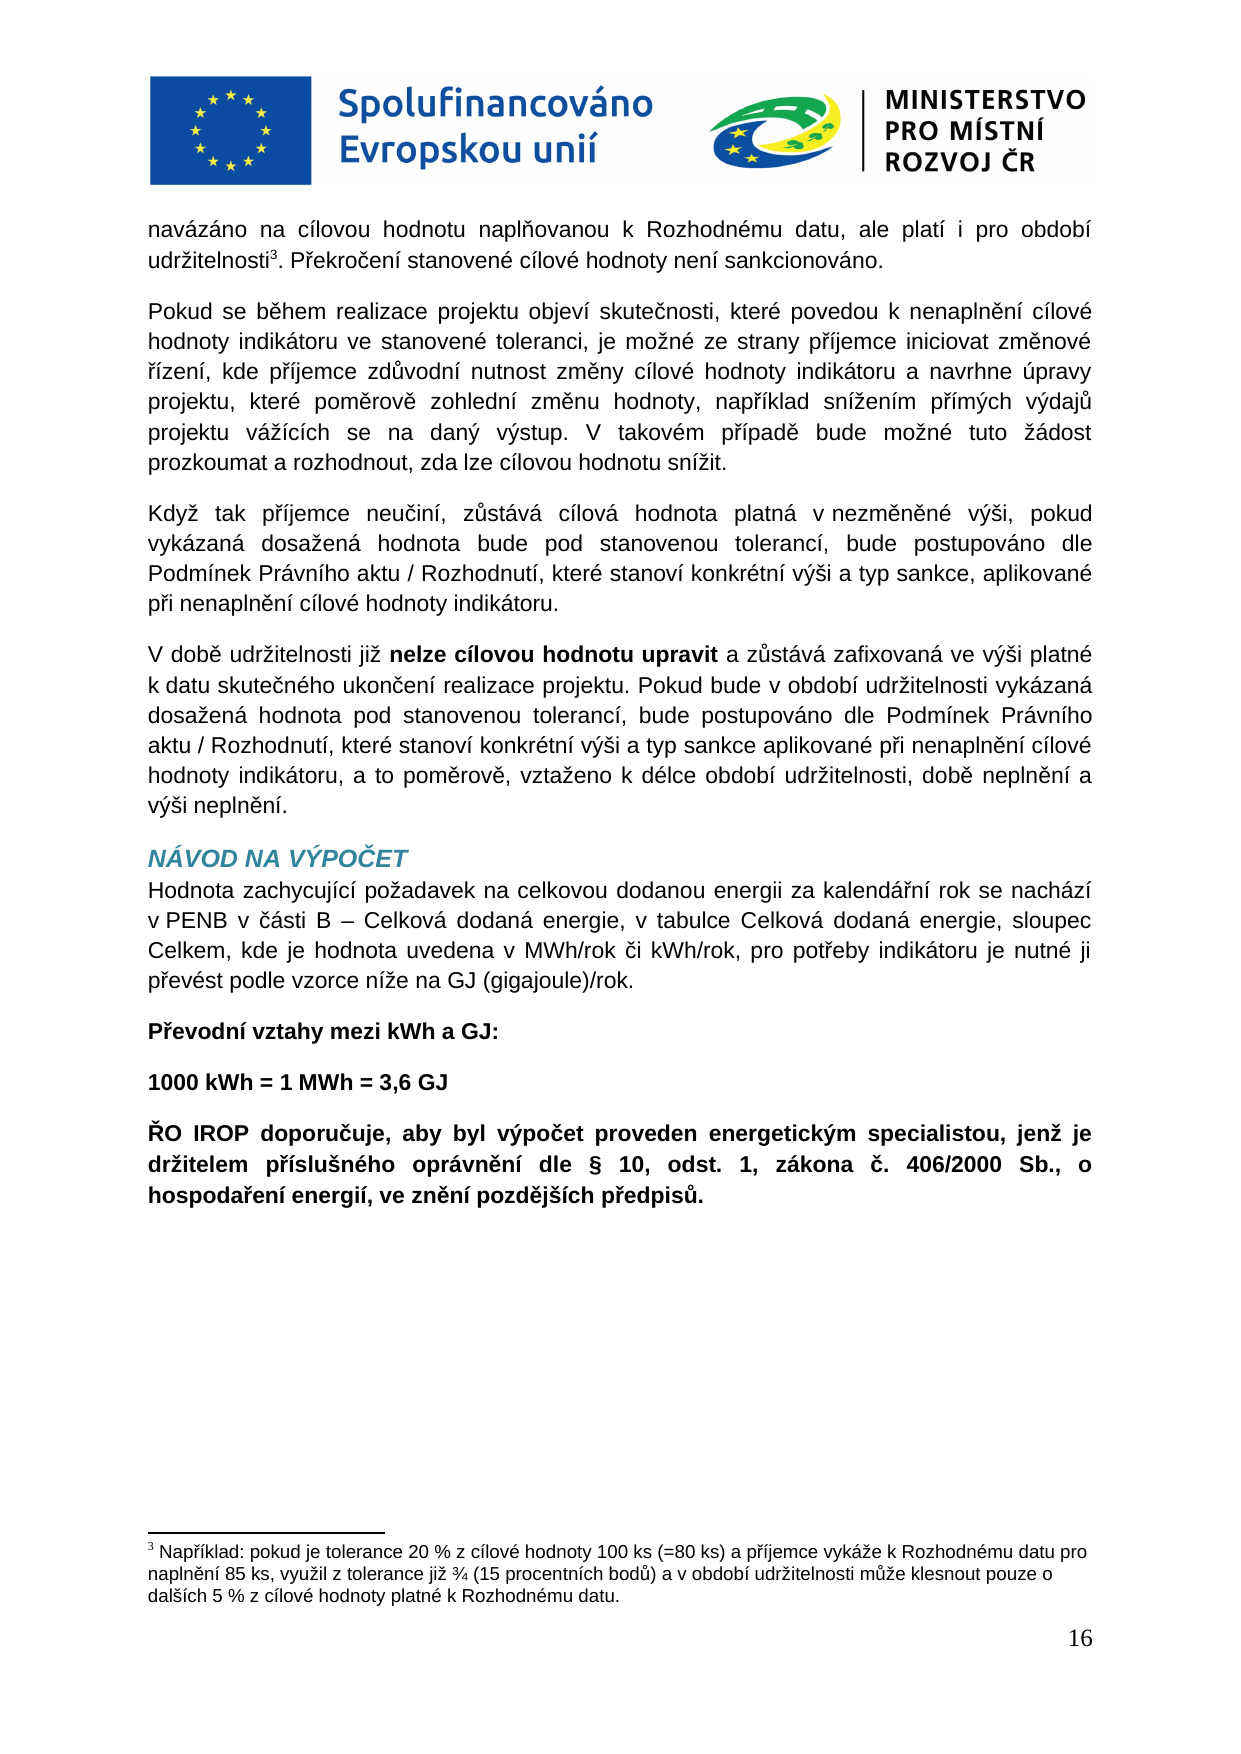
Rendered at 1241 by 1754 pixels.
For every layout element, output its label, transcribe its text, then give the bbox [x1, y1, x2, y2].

text Hodnota zachycující požadavek na celkovou dodanou energii za kalendářní rok se nachází v PENB v části B – Celková dodaná energie, v tabulce Celková dodaná energie, sloupec Celkem, kde je hodnota uvedena v MWh/rok či kWh/rok, pro potřeby indikátoru je nutné ji převést podle vzorce níže na GJ (gigajoule)/rok. [148, 877, 1093, 993]
text Převodní vztahy mezi kWh a GJ: [148, 1018, 1093, 1044]
text Když tak příjemce neučiní, zůstává cílová hodnota platná v nezměněné výši, pokud vykázaná dosažená hodnota bude pod stanovenou tolerancí, bude postupováno dle Podmínek Právního aktu / Rozhodnutí, které stanoví konkrétní výši a typ sankce, aplikované při nenaplnění cílové hodnoty indikátoru. [148, 500, 1093, 617]
text ŘO IROP doporučuje, aby byl výpočet proveden energetickým specialistou, jenž je držitelem příslušného oprávnění dle § 10, odst. 1, zákona č. 406/2000 Sb., o hospodaření energií, ve znění pozdějších předpisů. [148, 1120, 1093, 1210]
text V době udržitelnosti již nelze cílovou hodnotu upravit a zůstává zafixovaná ve výši platné k datu skutečného ukončení realizace projektu. Pokud bude v období udržitelnosti vykázaná dosažená hodnota pod stanovenou tolerancí, bude postupováno dle Podmínek Právního aktu / Rozhodnutí, které stanoví konkrétní výši a typ sankce aplikované při nenaplnění cílové hodnoty indikátoru, a to poměrově, vztaženo k délce období udržitelnosti, době neplnění a výši neplnění. [148, 641, 1093, 819]
text Návod na Výpočet [148, 843, 1093, 872]
text Pokud se během realizace projektu objeví skutečnosti, které povedou k nenaplnění cílové hodnoty indikátoru ve stanovené toleranci, je možné ze strany příjemce iniciovat změnové řízení, kde příjemce zdůvodní nutnost změny cílové hodnoty indikátoru a navrhne úpravy projektu, které poměrově zohlední změnu hodnoty, například snížením přímých výdajů projektu vážících se na daný výstup. V takovém případě bude možné tuto žádost prozkoumat a rozhodnout, zda lze cílovou hodnotu snížit. [148, 298, 1093, 475]
picture [147, 73, 1093, 188]
text 1000 kWh = 1 MWh = 3,6 GJ [148, 1069, 1093, 1096]
